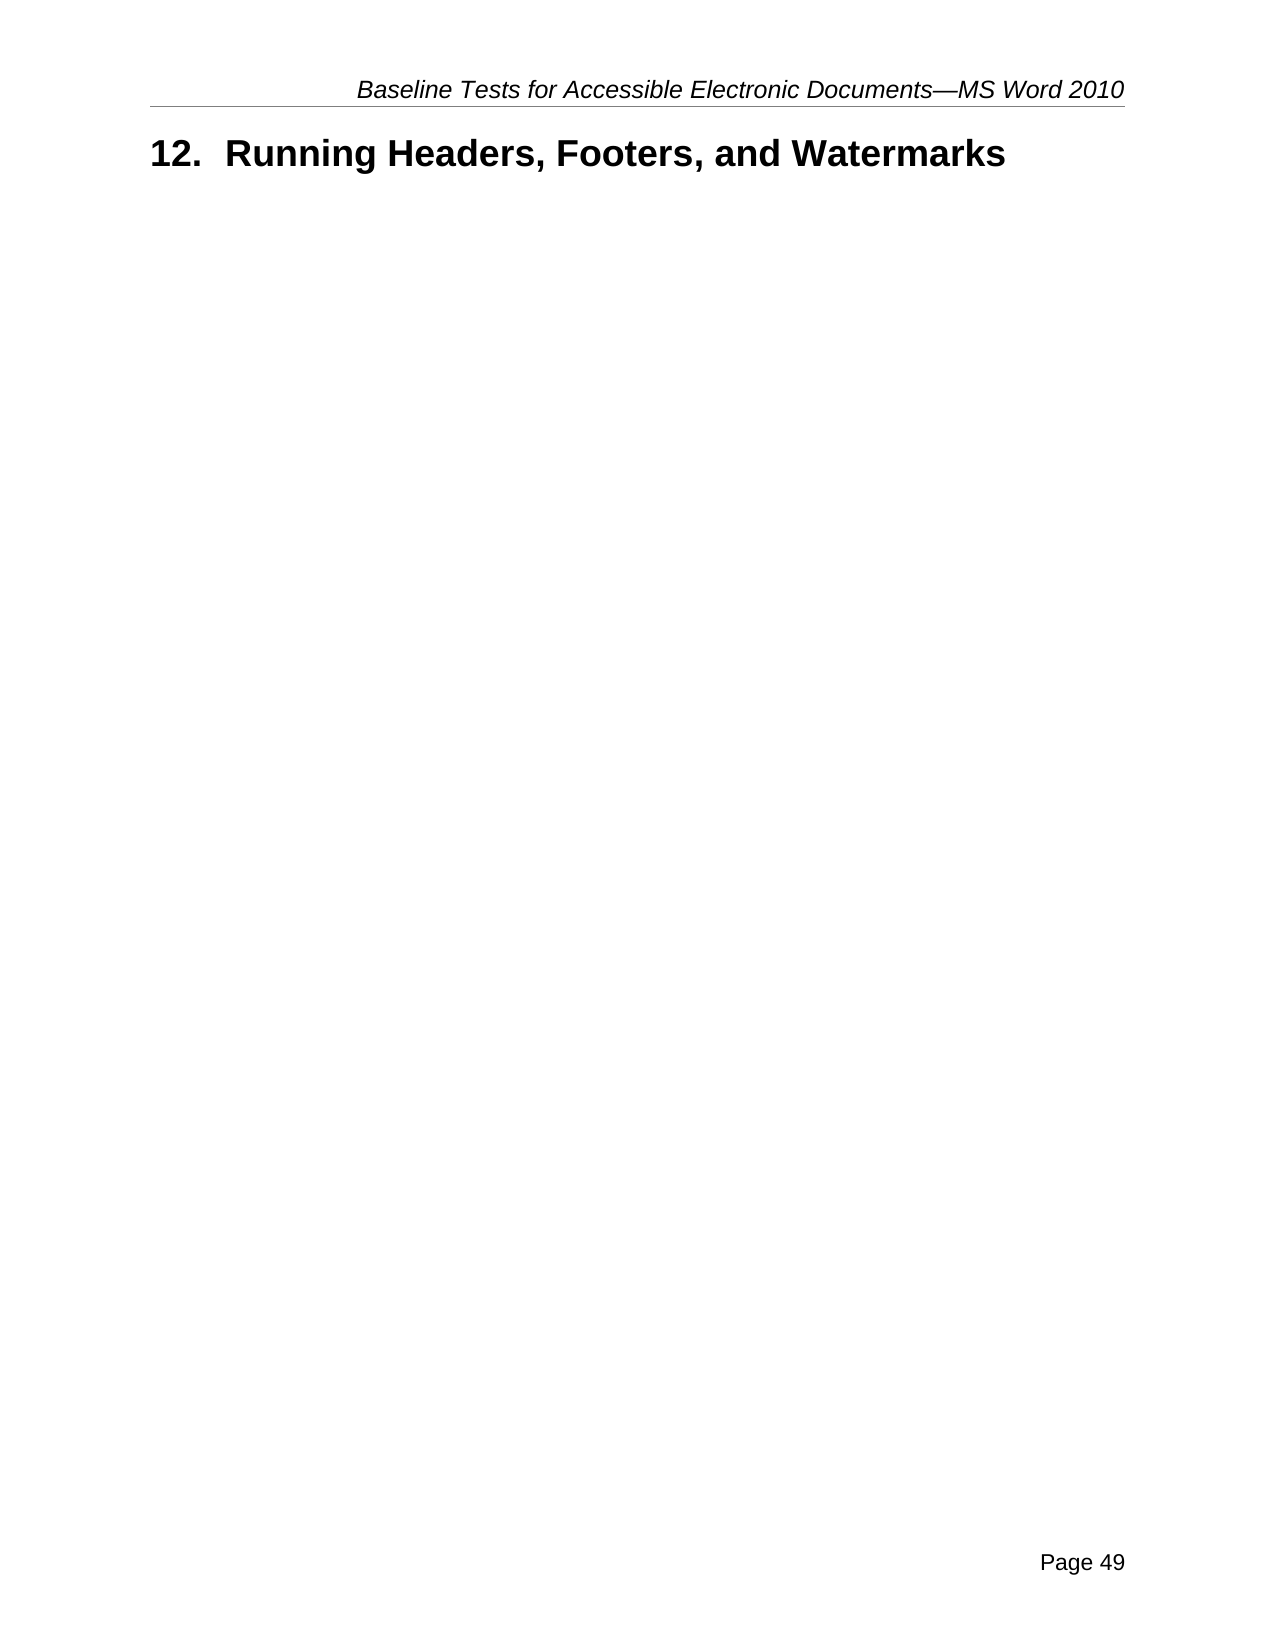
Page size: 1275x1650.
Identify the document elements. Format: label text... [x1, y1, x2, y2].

subtitle Running Headers, Footers, and Watermarks [150, 131, 1125, 174]
